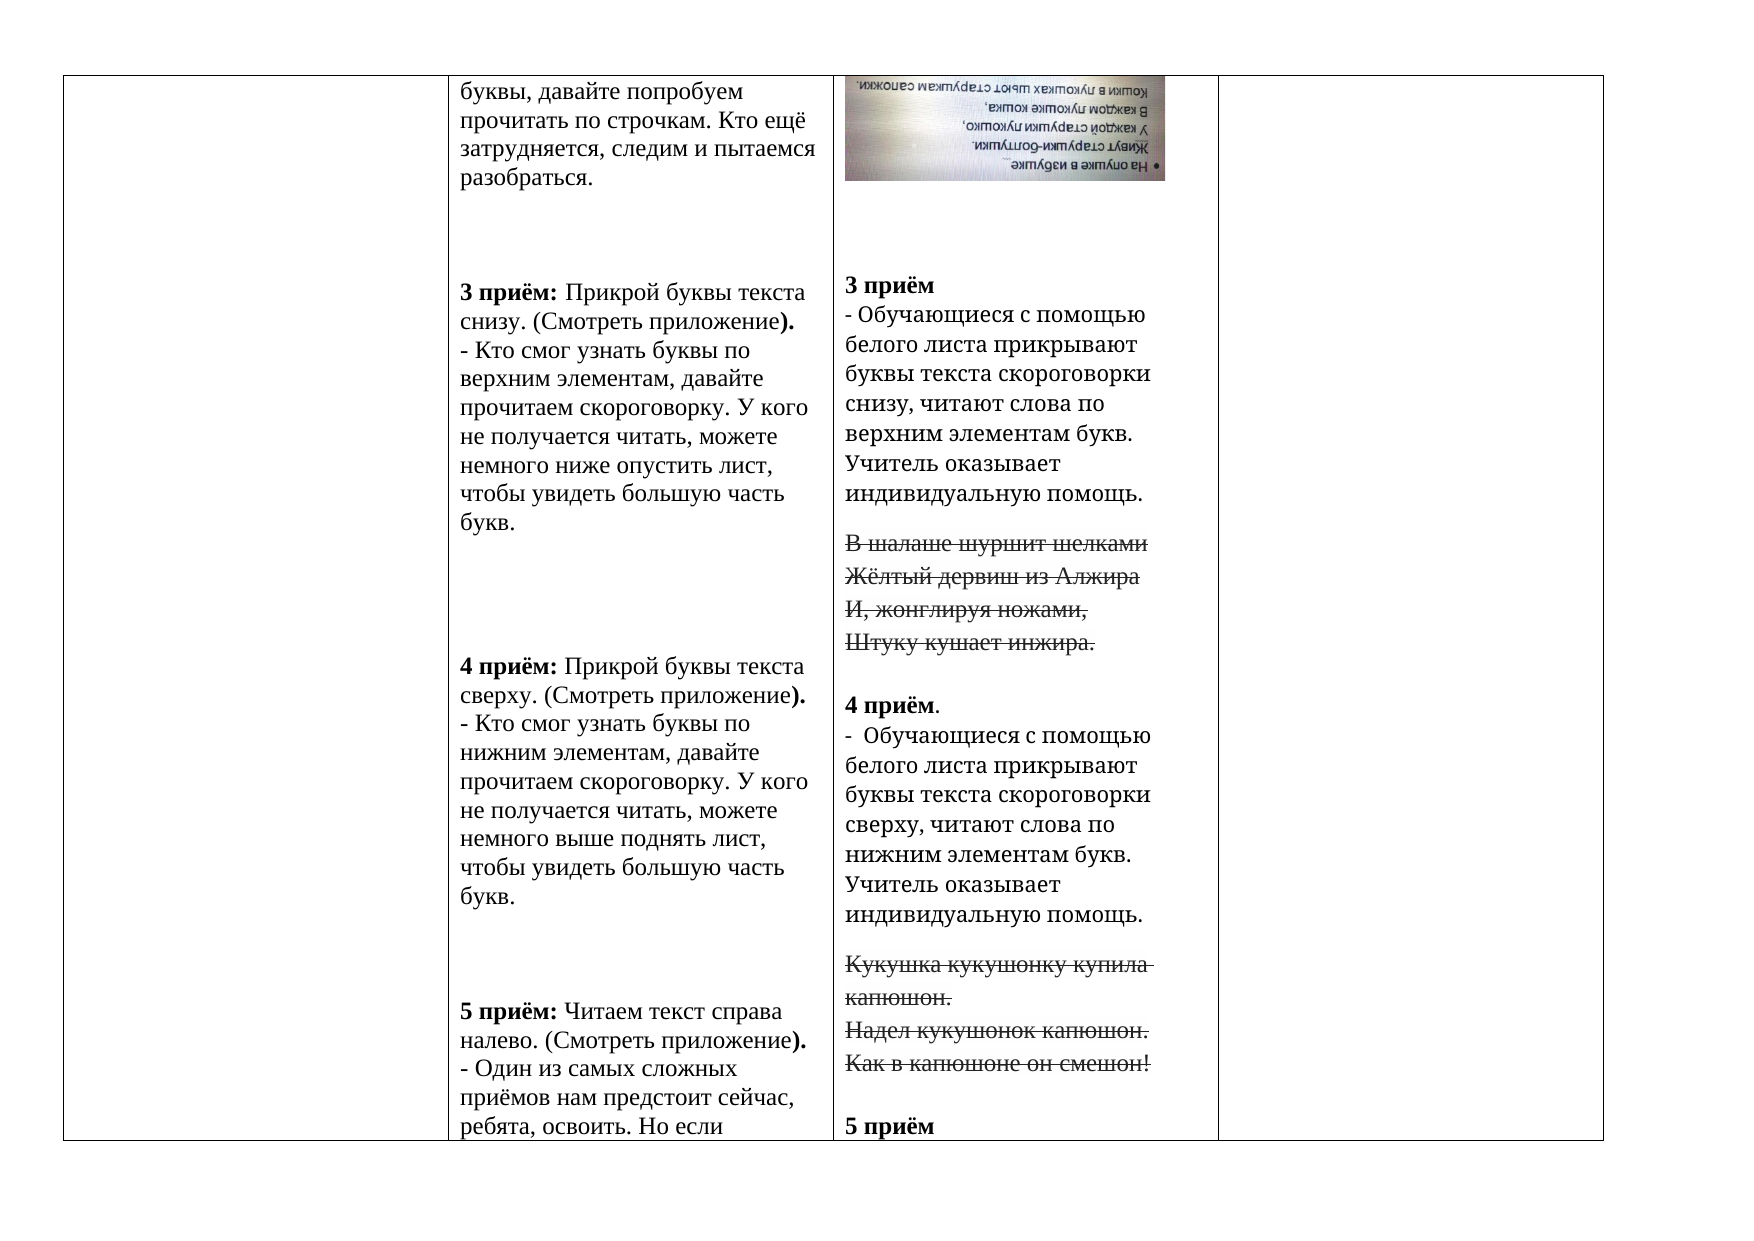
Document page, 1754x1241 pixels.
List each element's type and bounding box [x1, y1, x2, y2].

table_cell [834, 76, 1218, 1140]
table_cell [449, 76, 833, 1140]
picture [845, 76, 1166, 181]
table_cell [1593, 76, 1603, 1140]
table_cell [64, 76, 448, 1140]
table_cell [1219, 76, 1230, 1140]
